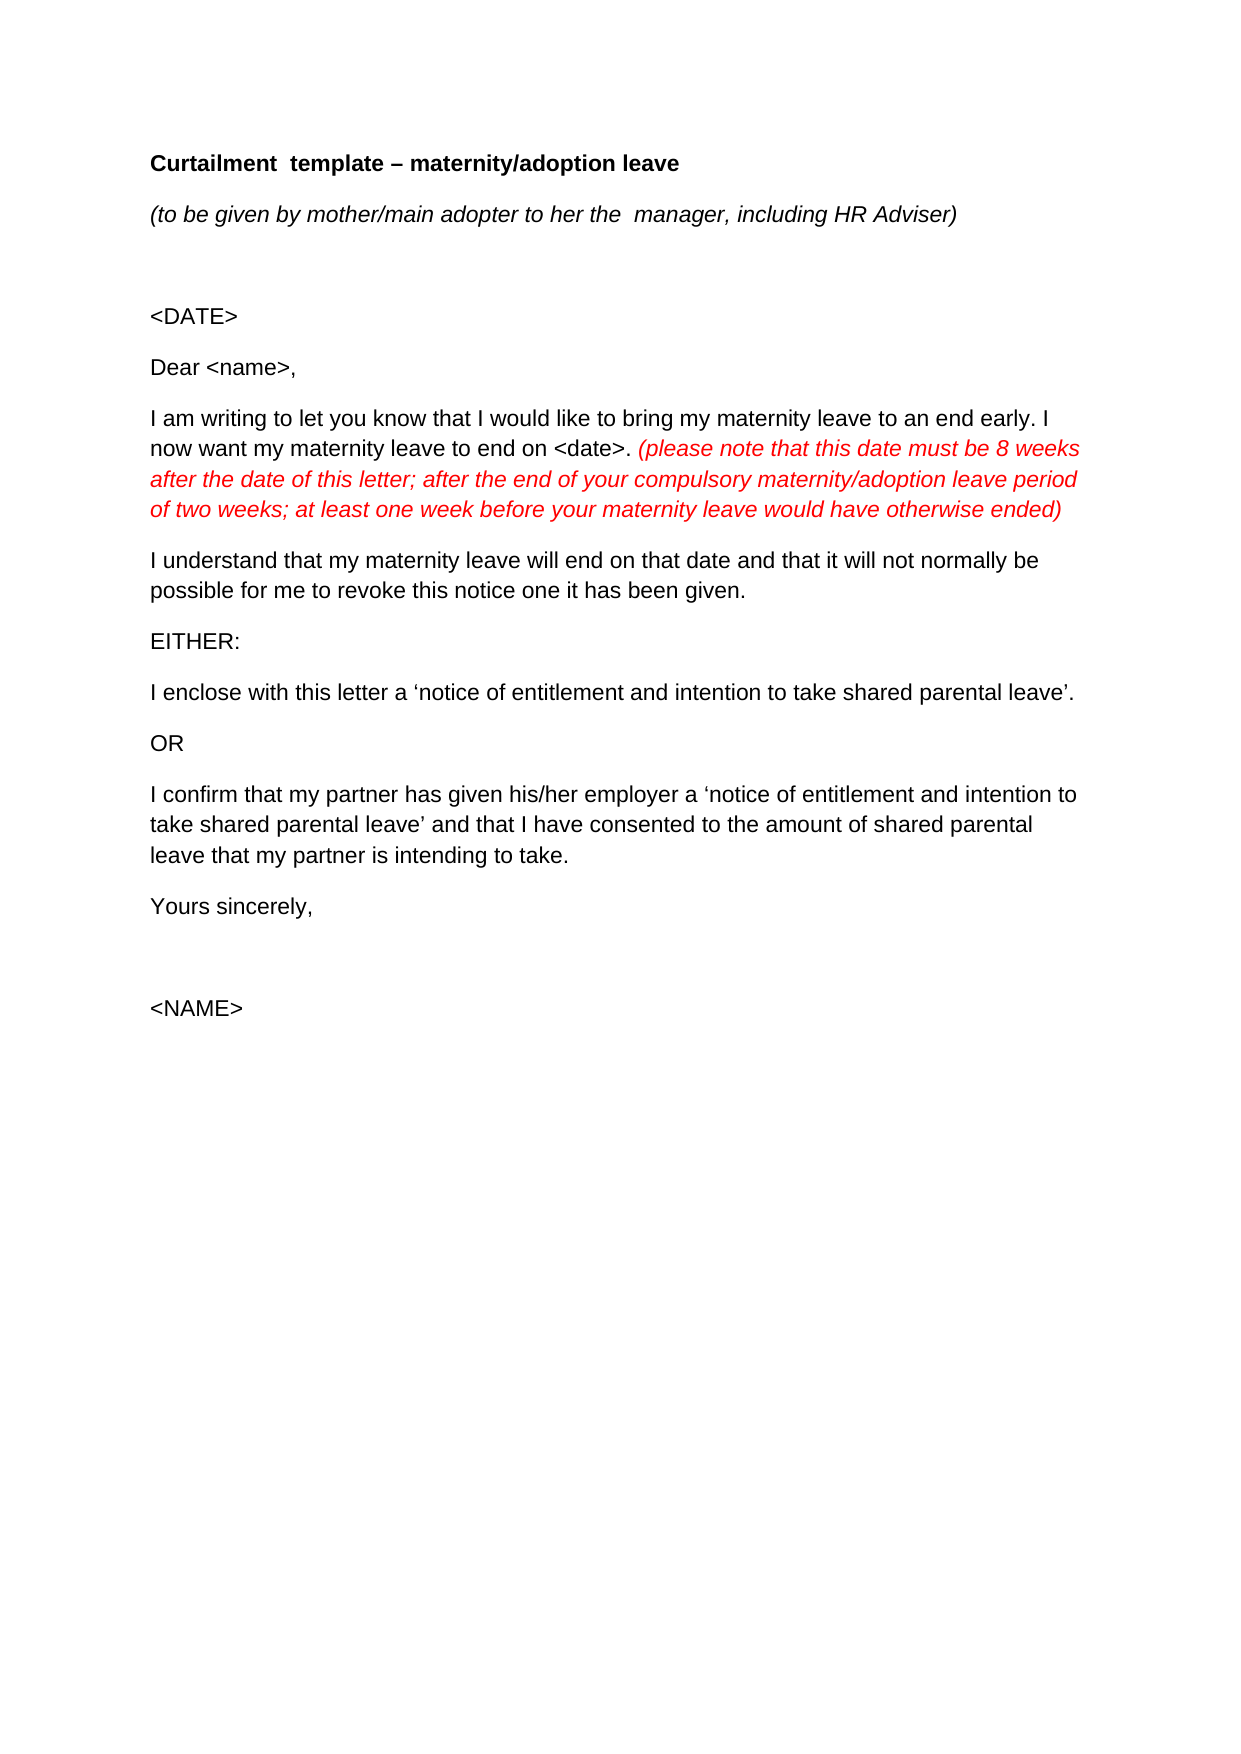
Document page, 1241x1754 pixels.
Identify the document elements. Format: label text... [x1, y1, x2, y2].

text I enclose with this letter a ‘notice of entitlement and intention to take shared parental leave’. [150, 679, 1090, 706]
text <DATE> [150, 303, 1090, 329]
text Yours sincerely, [150, 893, 1090, 919]
text I understand that my maternity leave will end on that date and that it will not normally be possible for me to revoke this notice one it has been given. [150, 547, 1090, 603]
text EITHER: [150, 628, 1090, 654]
text Curtailment template – maternity/adoption leave [150, 150, 1090, 176]
text (to be given by mother/main adopter to her the manager, including HR Adviser) [150, 201, 1090, 227]
text OR [150, 730, 1090, 757]
text I am writing to let you know that I would like to bring my maternity leave to an end early. I now want my maternity leave to end on <date>. (please note that this date must be 8 weeks after the date of this letter; after the end of your compulsory maternity/adoption leave period of two weeks; at least one week before your maternity leave would have otherwise ended) [150, 405, 1090, 522]
text I confirm that my partner has given his/her employer a ‘notice of entitlement and intention to take shared parental leave’ and that I have consented to the amount of shared parental leave that my partner is intending to take. [150, 781, 1090, 868]
text <NAME> [150, 995, 1090, 1021]
text Dear <name>, [150, 354, 1090, 381]
